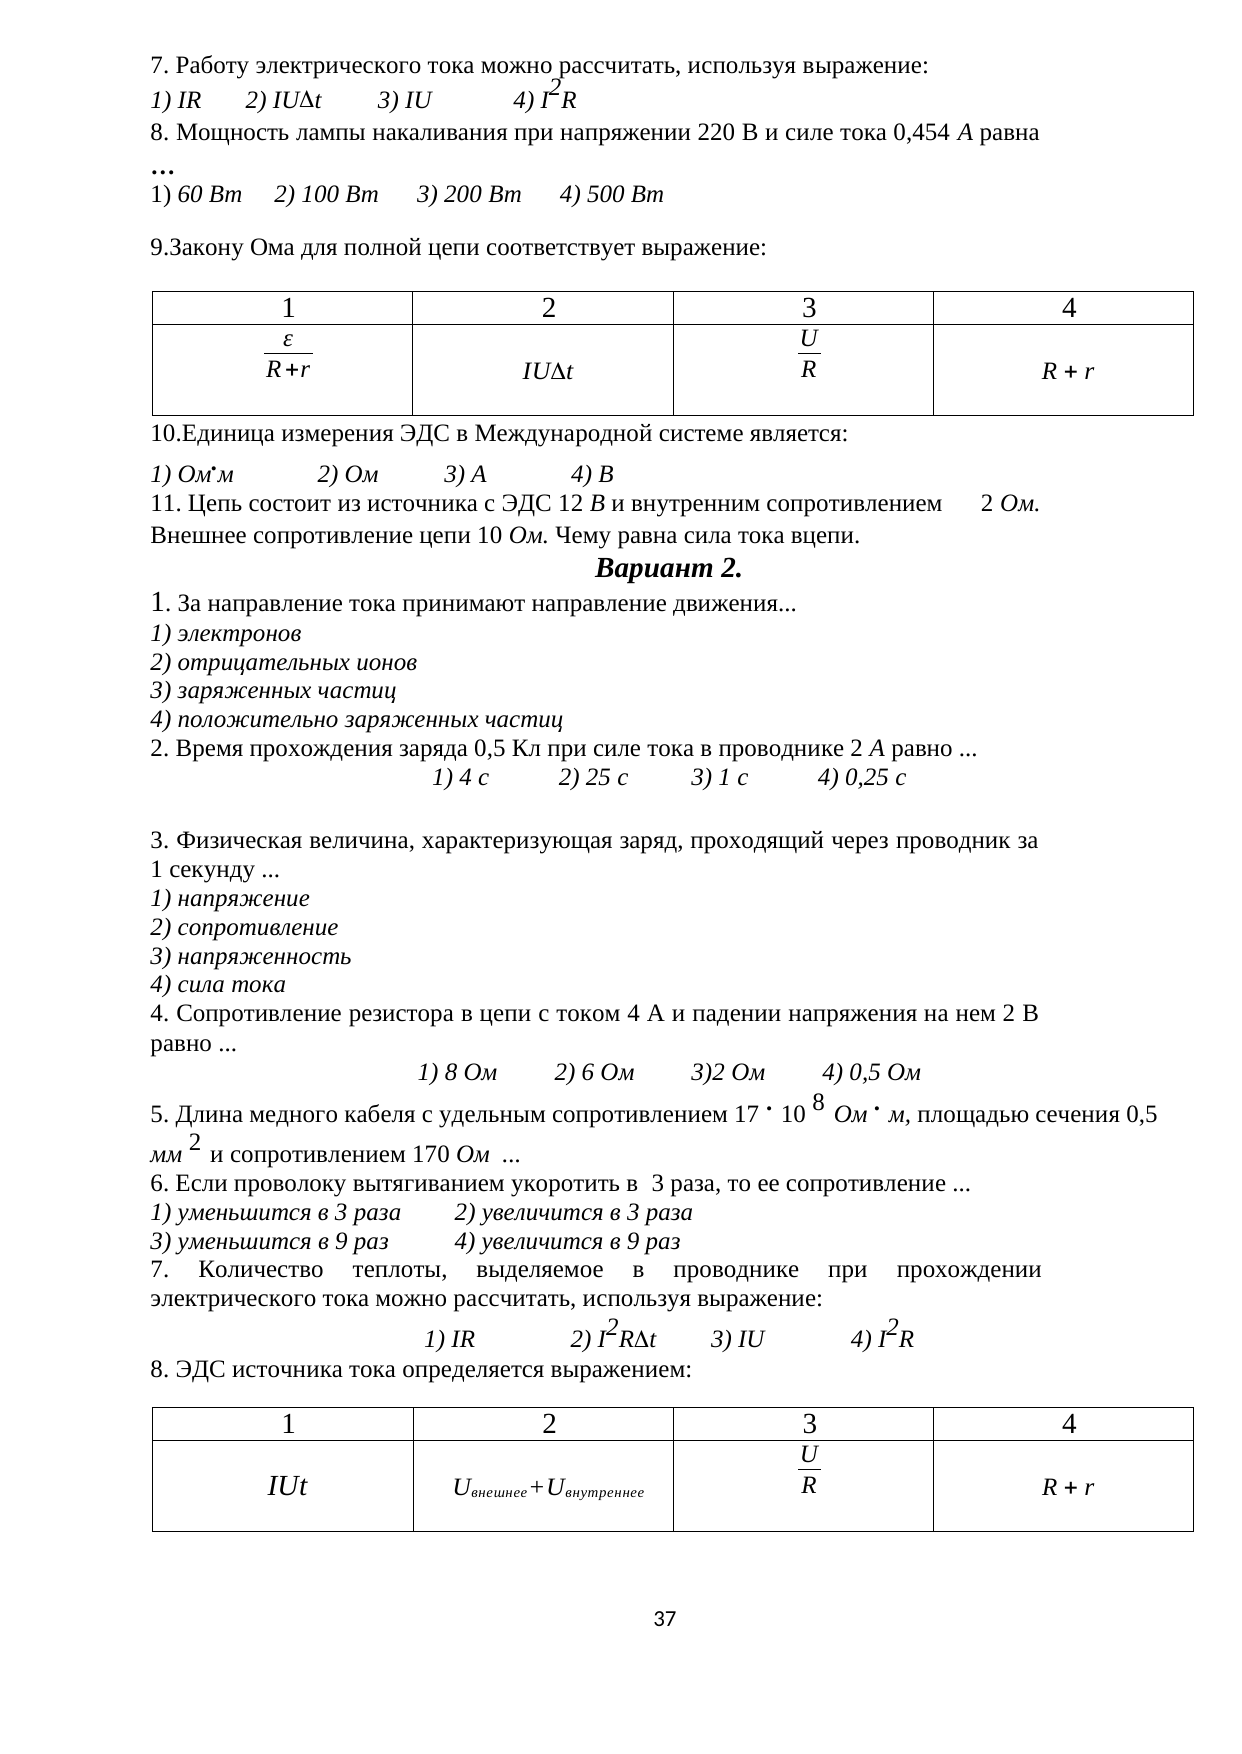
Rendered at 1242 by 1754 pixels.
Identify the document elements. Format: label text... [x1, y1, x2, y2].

text 3) напряженность [150, 941, 1190, 969]
text Вариант 2. [150, 551, 1190, 584]
table_cell Uвнешнее+Uвнутреннее [414, 1441, 673, 1531]
table_header 2 [413, 292, 673, 323]
text 7. Количество теплоты, выделяемое в проводнике при прохождении электрического тока можно рассчитать, используя выражение: [150, 1254, 1190, 1312]
table_cell [153, 325, 412, 415]
table_cell [674, 325, 933, 415]
table_header 4 [934, 1408, 1193, 1439]
text 1) 4 с 2) 25 с 3) 1 с 4) 0,25 с [150, 762, 1190, 790]
text 10.Единица измерения ЭДС в Международной системе является: [150, 418, 1190, 447]
text 1) напряжение [150, 883, 1190, 912]
table_header 1 [153, 292, 412, 323]
text 9.Закону Ома для полной цепи соответствует выражение: [150, 229, 1190, 260]
table_cell IUt [153, 1441, 413, 1531]
text 2) сопротивление [150, 912, 1190, 941]
text 3) уменьшится в 9 раз 4) увеличится в 9 раз [150, 1226, 1190, 1254]
table_header 3 [674, 292, 933, 323]
text 1. За направление тока принимают направление движения... [150, 584, 1190, 618]
text 4. Сопротивление резистора в цепи с током 4 А и падении напряжения на нем 2 В [150, 998, 1190, 1027]
table_header 1 [153, 1408, 413, 1439]
table_header 3 [674, 1408, 933, 1439]
text 1) 8 Ом 2) 6 Ом 3)2 Ом 4) 0,5 Ом [150, 1057, 1190, 1086]
text 4) положительно заряженных частиц [150, 704, 1190, 733]
text 1) электронов [150, 618, 1190, 646]
table_cell R  r [934, 1441, 1193, 1531]
text 2. Время прохождения заряда 0,5 Кл при силе тока в проводнике 2 А равно ... [150, 733, 1190, 762]
text 1) уменьшится в 3 раза 2) увеличится в 3 раза [150, 1197, 1190, 1226]
table_cell [674, 1441, 933, 1531]
text 8. ЭДС источника тока определяется выражением: [150, 1353, 1190, 1383]
table_cell IUt [413, 325, 673, 415]
text … [150, 148, 1190, 179]
text 4) сила тока [150, 969, 1190, 998]
text 1 секунду ... [150, 854, 1190, 883]
text 5. Длина медного кабеля с удельным сопротивлением 17 . 10 8 Ом . м, площадью сечения 0,5 мм 2 и сопротивлением 170 Ом ... [150, 1087, 1190, 1168]
text 11. Цепь состоит из источника с ЭДС 12 В и внутренним сопротивлением 2 Ом. [150, 488, 1190, 517]
text 3) заряженных частиц [150, 675, 1190, 704]
text 2) отрицательных ионов [150, 647, 1190, 675]
text 1) IR 2) I2Rt 3) IU 4) I2R [150, 1312, 1190, 1353]
table_header 4 [934, 292, 1193, 323]
text 6. Если проволоку вытягиванием укоротить в 3 раза, то ее сопротивление ... [150, 1168, 1190, 1197]
text 3. Физическая величина, характеризующая заряд, проходящий через проводник за [150, 826, 1190, 854]
text равно ... [150, 1027, 1190, 1057]
text 1) 60 Вт 2) 100 Вт 3) 200 Bm 4) 500 Bm [150, 179, 1190, 208]
text 1) Ом.м 2) Ом 3) А 4) В [150, 447, 1190, 488]
text Внешнее сопротивление цепи 10 Ом. Чему равна сила тока вцепи. [150, 517, 1190, 550]
text 1) IR 2) IUt 3) IU 4) I2R [150, 79, 1190, 114]
table_cell R  r [934, 325, 1193, 415]
text 7. Работу электрического тока можно рассчитать, используя выражение: [150, 50, 1190, 79]
text 8. Мощность лампы накаливания при напряжении 220 В и силе тока 0,454 А равна [150, 114, 1190, 147]
table_header 2 [414, 1408, 673, 1439]
